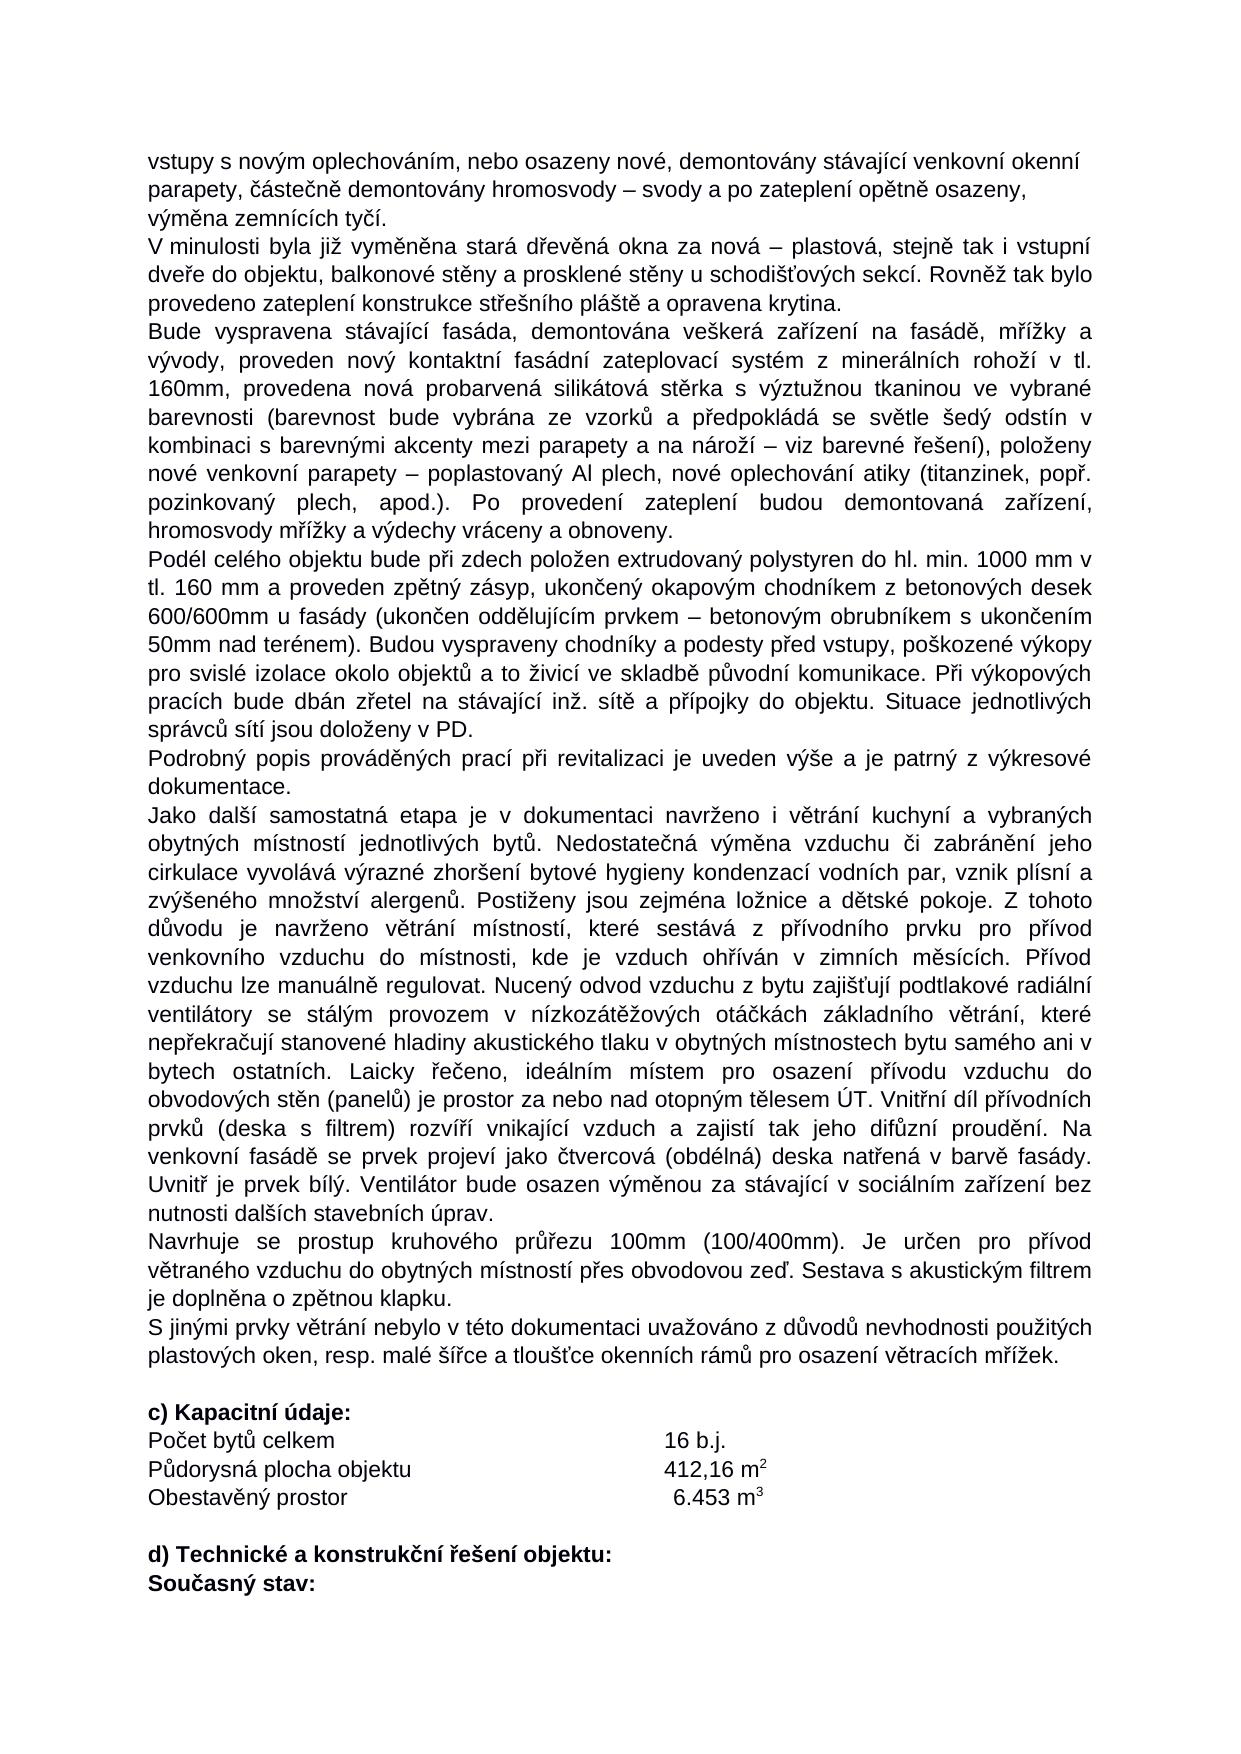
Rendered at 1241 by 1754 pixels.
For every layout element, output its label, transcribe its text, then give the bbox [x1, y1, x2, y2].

text Bude vyspravena stávající fasáda, demontována veškerá zařízení na fasádě, mřížky a vývody, proveden nový kontaktní fasádní zateplovací systém z minerálních rohoží v tl. 160mm, provedena nová probarvená silikátová stěrka s výztužnou tkaninou ve vybrané barevnosti (barevnost bude vybrána ze vzorků a předpokládá se světle šedý odstín v kombinaci s barevnými akcenty mezi parapety a na nároží – viz barevné řešení), položeny nové venkovní parapety – poplastovaný Al plech, nové oplechování atiky (titanzinek, popř. pozinkovaný plech, apod.). Po provedení zateplení budou demontovaná zařízení, hromosvody mřížky a výdechy vráceny a obnoveny. [148, 318, 1093, 544]
text Podrobný popis prováděných prací při revitalizaci je uveden výše a je patrný z výkresové dokumentace. [148, 745, 1093, 799]
text Počet bytů celkem 16 b.j. [148, 1427, 1093, 1454]
text Jako další samostatná etapa je v dokumentaci navrženo i větrání kuchyní a vybraných obytných místností jednotlivých bytů. Nedostatečná výměna vzduchu či zabránění jeho cirkulace vyvolává výrazné zhoršení bytové hygieny kondenzací vodních par, vznik plísní a zvýšeného množství alergenů. Postiženy jsou zejména ložnice a dětské pokoje. Z tohoto důvodu je navrženo větrání místností, které sestává z přívodního prvku pro přívod venkovního vzduchu do místnosti, kde je vzduch ohříván v zimních měsících. Přívod vzduchu lze manuálně regulovat. Nucený odvod vzduchu z bytu zajišťují podtlakové radiální ventilátory se stálým provozem v nízkozátěžových otáčkách základního větrání, které nepřekračují stanovené hladiny akustického tlaku v obytných místnostech bytu samého ani v bytech ostatních. Laicky řečeno, ideálním místem pro osazení přívodu vzduchu do obvodových stěn (panelů) je prostor za nebo nad otopným tělesem ÚT. Vnitřní díl přívodních prvků (deska s filtrem) rozvíří vnikající vzduch a zajistí tak jeho difůzní proudění. Na venkovní fasádě se prvek projeví jako čtvercová (obdélná) deska natřená v barvě fasády. Uvnitř je prvek bílý. Ventilátor bude osazen výměnou za stávající v sociálním zařízení bez nutnosti dalších stavebních úprav. [148, 802, 1093, 1226]
text Podél celého objektu bude při zdech položen extrudovaný polystyren do hl. min. 1000 mm v tl. 160 mm a proveden zpětný zásyp, ukončený okapovým chodníkem z betonových desek 600/600mm u fasády (ukončen oddělujícím prvkem – betonovým obrubníkem s ukončením 50mm nad terénem). Budou vyspraveny chodníky a podesty před vstupy, poškozené výkopy pro svislé izolace okolo objektů a to živicí ve skladbě původní komunikace. Při výkopových pracích bude dbán zřetel na stávající inž. sítě a přípojky do objektu. Situace jednotlivých správců sítí jsou doloženy v PD. [148, 546, 1093, 743]
text c) Kapacitní údaje: [148, 1399, 1093, 1425]
text Obestavěný prostor 6.453 m3 [148, 1484, 1093, 1511]
text Navrhuje se prostup kruhového průřezu 100mm (100/400mm). Je určen pro přívod větraného vzduchu do obytných místností přes obvodovou zeď. Sestava s akustickým filtrem je doplněna o zpětnou klapku. [148, 1228, 1093, 1311]
text d) Technické a konstrukční řešení objektu: [148, 1541, 1093, 1567]
text Půdorysná plocha objektu 412,16 m2 [148, 1456, 1093, 1482]
text V minulosti byla již vyměněna stará dřevěná okna za nová – plastová, stejně tak i vstupní dveře do objektu, balkonové stěny a prosklené stěny u schodišťových sekcí. Rovněž tak bylo provedeno zateplení konstrukce střešního pláště a opravena krytina. [148, 233, 1093, 316]
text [148, 148, 1093, 231]
text S jinými prvky větrání nebylo v této dokumentaci uvažováno z důvodů nevhodnosti použitých plastových oken, resp. malé šířce a tloušťce okenních rámů pro osazení větracích mřížek. [148, 1313, 1093, 1368]
text Současný stav: [148, 1569, 1093, 1596]
